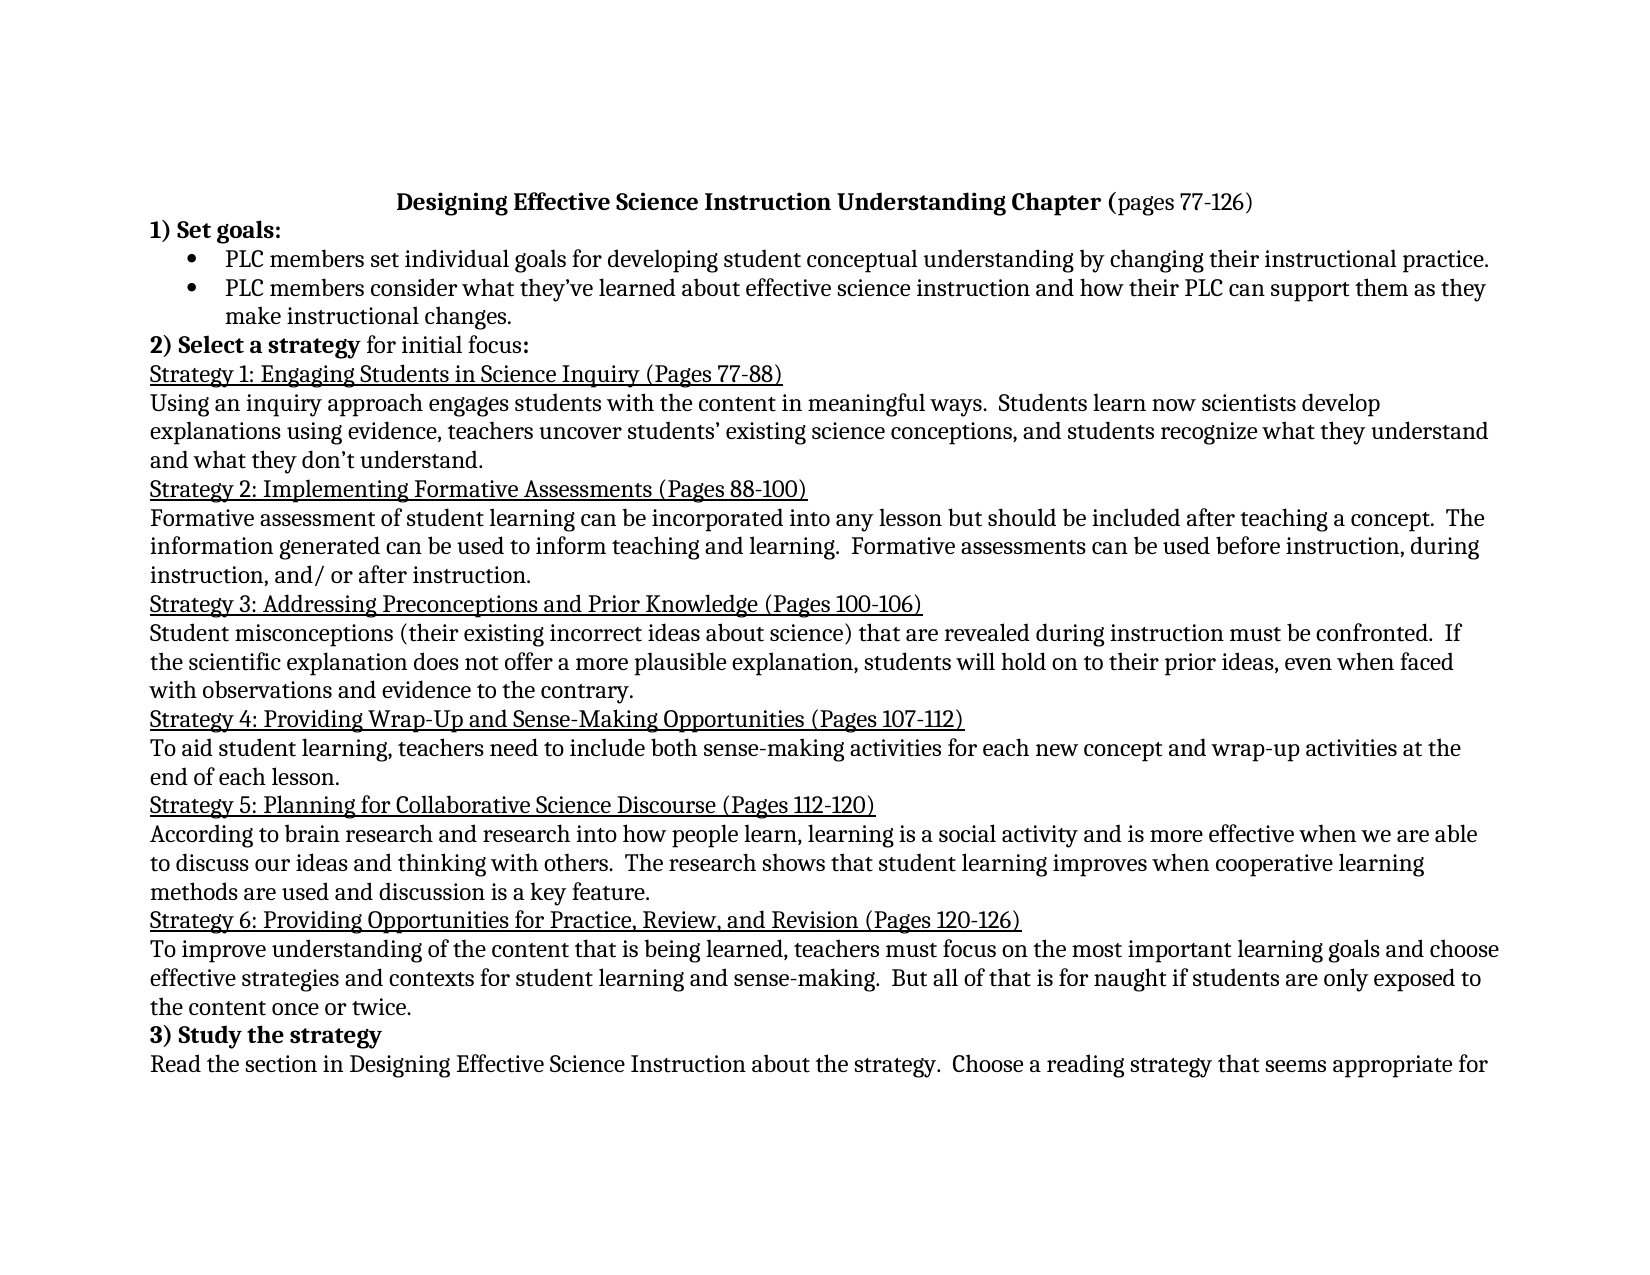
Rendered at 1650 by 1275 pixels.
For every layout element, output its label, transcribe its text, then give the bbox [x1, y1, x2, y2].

text Strategy 2: Implementing Formative Assessments (Pages 88-100) [150, 475, 1500, 504]
text To improve understanding of the content that is being learned, teachers must focus on the most important learning goals and choose effective strategies and contexts for student learning and sense-making. But all of that is for naught if students are only exposed to the content once or twice. [150, 935, 1500, 1021]
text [150, 1050, 1500, 1079]
text Strategy 3: Addressing Preconceptions and Prior Knowledge (Pages 100-106) [150, 590, 1500, 619]
text Strategy 5: Planning for Collaborative Science Discourse (Pages 112-120) [150, 791, 1500, 820]
text Designing Effective Science Instruction Understanding Chapter (pages 77-126) [150, 187, 1500, 216]
text 1) Set goals: [150, 216, 1500, 245]
text To aid student learning, teachers need to include both sense-making activities for each new concept and wrap-up activities at the end of each lesson. [150, 734, 1500, 791]
text Formative assessment of student learning can be incorporated into any lesson but should be included after teaching a concept. The information generated can be used to inform teaching and learning. Formative assessments can be used before instruction, during instruction, and/ or after instruction. [150, 504, 1500, 590]
text According to brain research and research into how people learn, learning is a social activity and is more effective when we are able to discuss our ideas and thinking with others. The research shows that student learning improves when cooperative learning methods are used and discussion is a key feature. [150, 820, 1500, 906]
text 3) Study the strategy [150, 1021, 1500, 1050]
list PLC members consider what they’ve learned about effective science instruction and how their PLC can support them as they make instructional changes. [187, 274, 1500, 331]
text 2) Select a strategy for initial focus: [150, 331, 1500, 360]
text Using an inquiry approach engages students with the content in meaningful ways. Students learn now scientists develop explanations using evidence, teachers uncover students’ existing science conceptions, and students recognize what they understand and what they don’t understand. [150, 389, 1500, 475]
list PLC members set individual goals for developing student conceptual understanding by changing their instructional practice. [187, 245, 1500, 274]
text Strategy 1: Engaging Students in Science Inquiry (Pages 77-88) [150, 360, 1500, 389]
text Strategy 6: Providing Opportunities for Practice, Review, and Revision (Pages 120-126) [150, 906, 1500, 935]
text Student misconceptions (their existing incorrect ideas about science) that are revealed during instruction must be confronted. If the scientific explanation does not offer a more plausible explanation, students will hold on to their prior ideas, even when faced with observations and evidence to the contrary. [150, 619, 1500, 705]
text Strategy 4: Providing Wrap-Up and Sense-Making Opportunities (Pages 107-112) [150, 705, 1500, 734]
